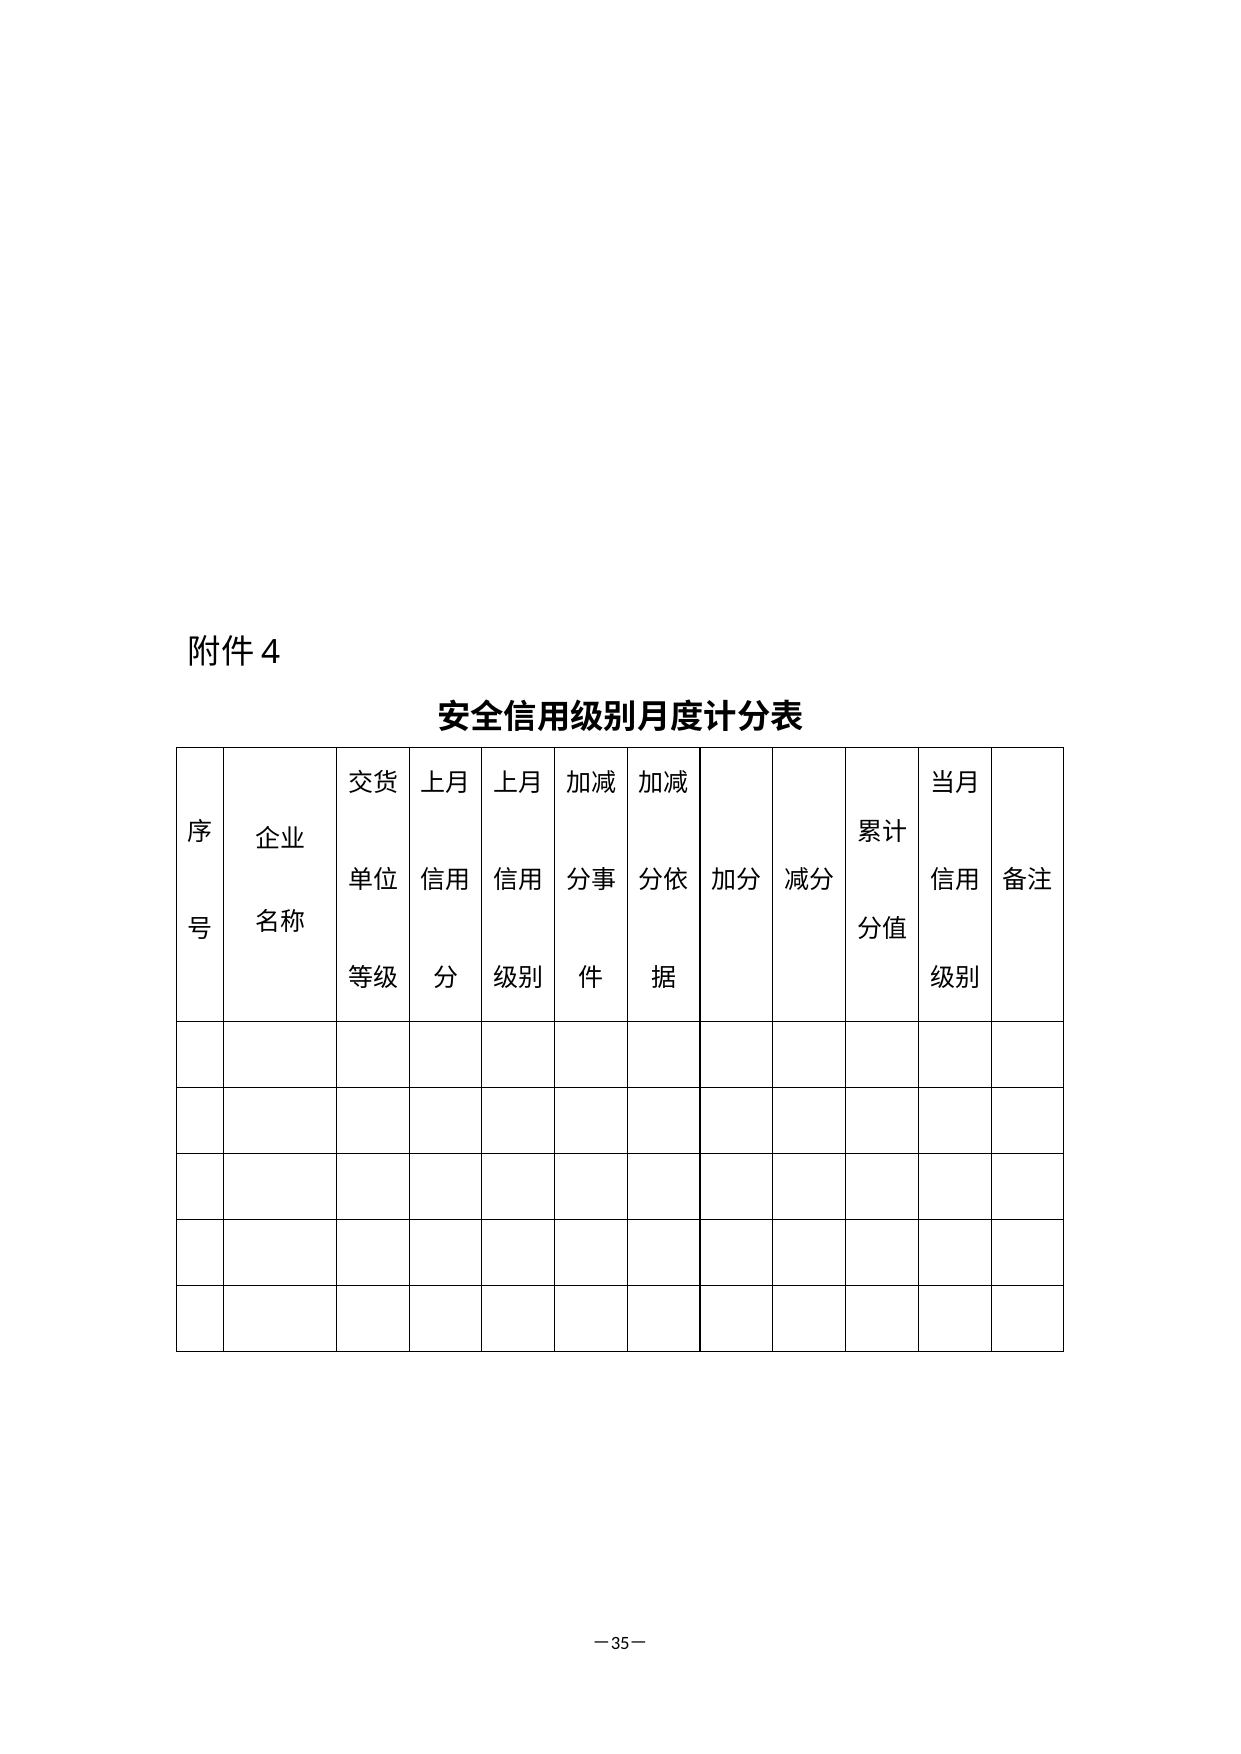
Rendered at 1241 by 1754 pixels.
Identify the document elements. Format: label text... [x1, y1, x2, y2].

table_header 当月信用级别 [919, 748, 991, 1021]
table_cell [337, 1286, 409, 1351]
table_cell [628, 1220, 699, 1285]
table_cell [224, 1088, 336, 1153]
table_cell [482, 1154, 554, 1219]
table_cell [773, 1286, 845, 1351]
table_cell [177, 1286, 223, 1351]
text 附件4 [187, 617, 1053, 682]
table_cell [482, 1286, 554, 1351]
table_header 交货单位等级 [337, 748, 409, 1021]
table_cell [846, 1088, 918, 1153]
table_cell [919, 1022, 991, 1087]
table_cell [555, 1088, 627, 1153]
table_cell [555, 1220, 627, 1285]
table_cell [992, 1286, 1063, 1351]
table_cell [628, 1286, 699, 1351]
table_header 加减分事件 [555, 748, 627, 1021]
table_cell [410, 1154, 481, 1219]
table_cell [773, 1022, 845, 1087]
table_cell [224, 1022, 336, 1087]
table_cell [773, 1088, 845, 1153]
table_cell [846, 1154, 918, 1219]
table_header 上月信用级别 [482, 748, 554, 1021]
table_cell [337, 1022, 409, 1087]
table_cell [555, 1286, 627, 1351]
table_cell [846, 1286, 918, 1351]
table_header 企业 名称 [224, 748, 336, 1021]
table_cell [773, 1154, 845, 1219]
table_cell [224, 1220, 336, 1285]
table_cell [337, 1088, 409, 1153]
table_header 加减分依据 [628, 748, 699, 1021]
table_cell [482, 1022, 554, 1087]
table_cell [555, 1022, 627, 1087]
table_cell [410, 1022, 481, 1087]
table_cell [701, 1154, 772, 1219]
table_cell [701, 1088, 772, 1153]
table_cell [773, 1220, 845, 1285]
table_header 减分 [773, 748, 845, 1021]
table_cell [555, 1154, 627, 1219]
table_cell [919, 1154, 991, 1219]
table_header 序号 [177, 748, 223, 1021]
table_cell [628, 1154, 699, 1219]
table_cell [992, 1154, 1063, 1219]
table_cell [992, 1220, 1063, 1285]
table_header 加分 [701, 748, 772, 1021]
table_cell [919, 1088, 991, 1153]
table_cell [628, 1022, 699, 1087]
table_cell [701, 1022, 772, 1087]
table_header 累计分值 [846, 748, 918, 1021]
table_cell [177, 1220, 223, 1285]
text 安全信用级别月度计分表 [187, 682, 1053, 747]
table_cell [846, 1022, 918, 1087]
table_cell [337, 1220, 409, 1285]
table_cell [482, 1220, 554, 1285]
table_cell [992, 1088, 1063, 1153]
table_cell [337, 1154, 409, 1219]
table_cell [410, 1286, 481, 1351]
table_cell [992, 1022, 1063, 1087]
table_header 备注 [992, 748, 1063, 1021]
table_cell [224, 1154, 336, 1219]
table_cell [482, 1088, 554, 1153]
table_cell [177, 1022, 223, 1087]
table_cell [177, 1088, 223, 1153]
table_cell [919, 1220, 991, 1285]
table_cell [410, 1220, 481, 1285]
table_cell [919, 1286, 991, 1351]
table_header 上月信用分 [410, 748, 481, 1021]
table_cell [846, 1220, 918, 1285]
table_cell [628, 1088, 699, 1153]
table_cell [177, 1154, 223, 1219]
table_cell [410, 1088, 481, 1153]
table_cell [224, 1286, 336, 1351]
table_cell [701, 1220, 772, 1285]
table_cell [701, 1286, 772, 1351]
